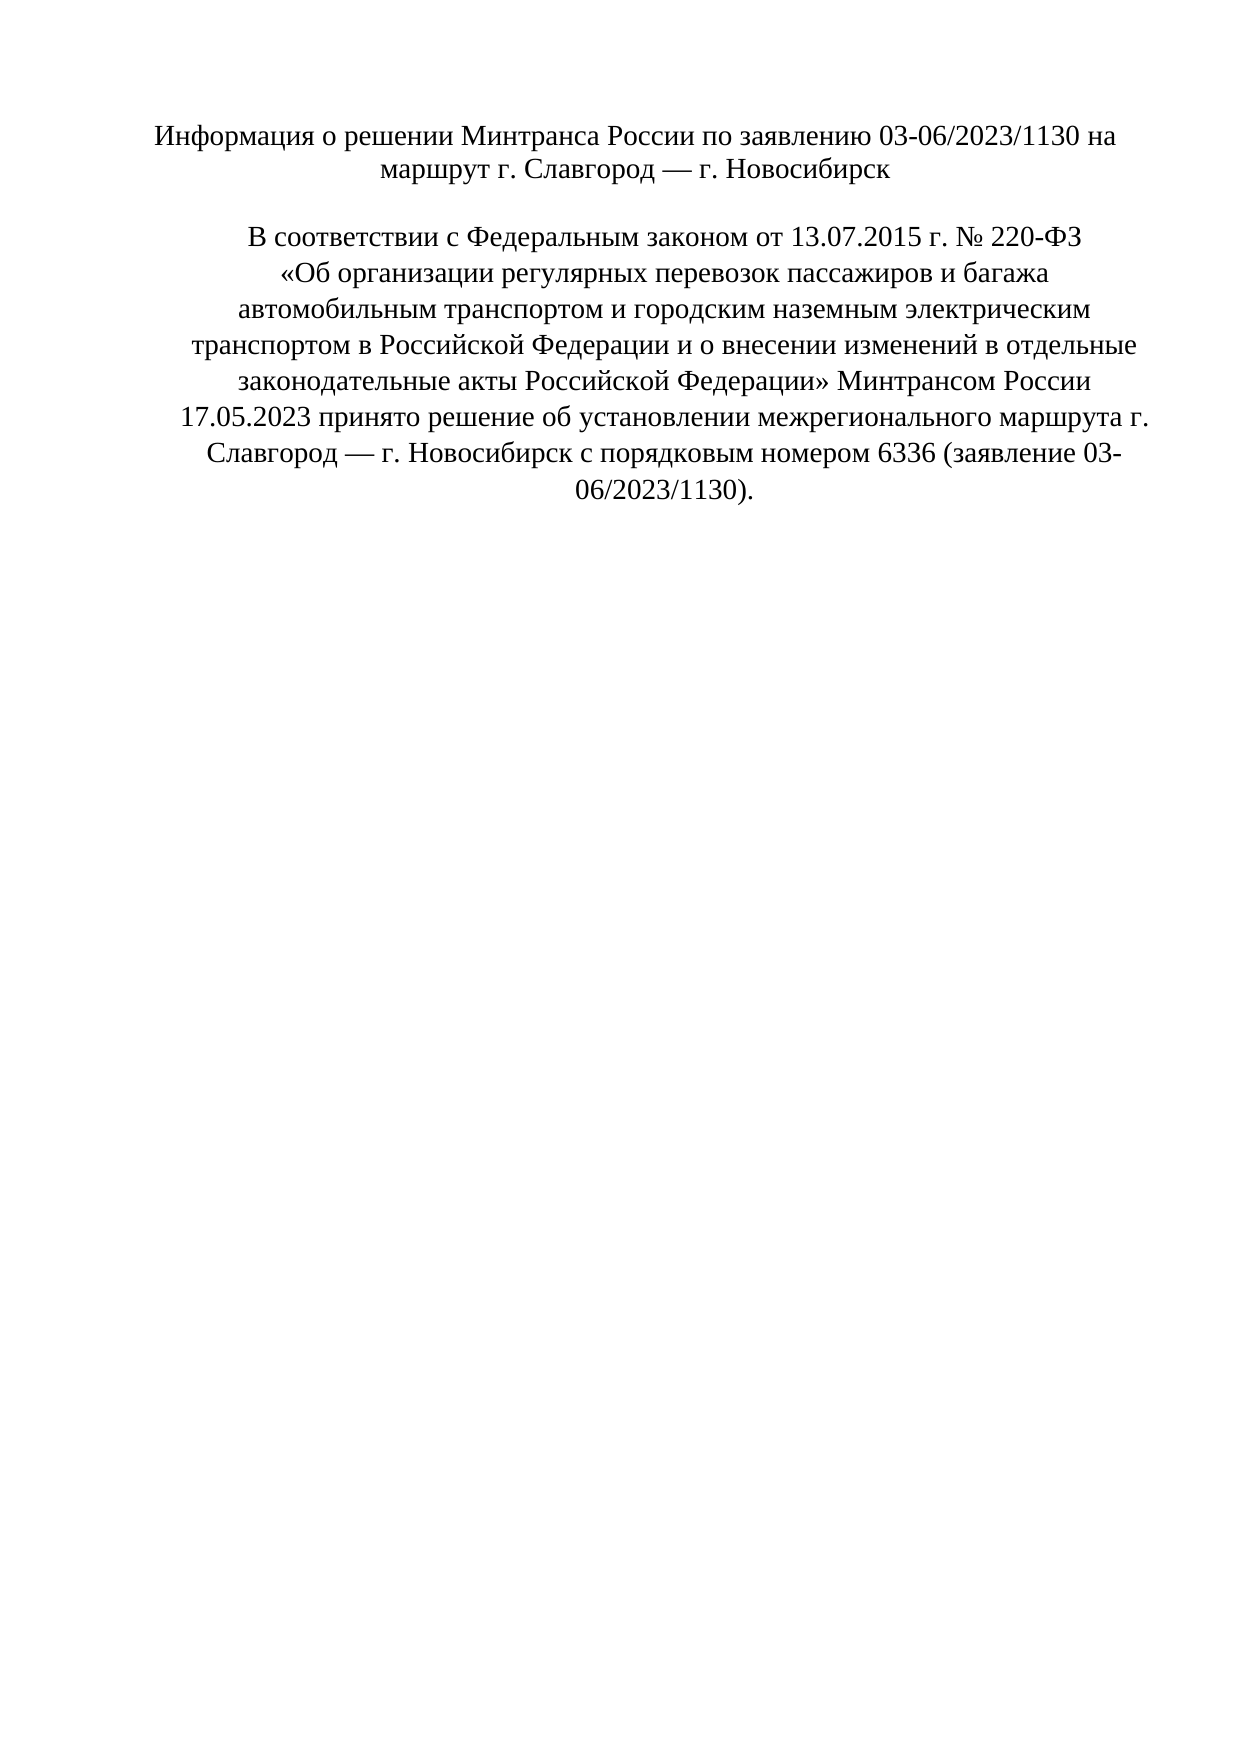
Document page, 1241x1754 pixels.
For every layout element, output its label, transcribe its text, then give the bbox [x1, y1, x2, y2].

text Информация о решении Минтранса России по заявлению 03-06/2023/1130 на маршрут г. Славгород — г. Новосибирск [118, 118, 1152, 185]
text В соответствии с Федеральным законом от 13.07.2015 г. № 220-ФЗ «Об организации регулярных перевозок пассажиров и багажа автомобильным транспортом и городским наземным электрическим транспортом в Российской Федерации и о внесении изменений в отдельные законодательные акты Российской Федерации» Минтрансом России 17.05.2023 принято решение об установлении межрегионального маршрута г. Славгород — г. Новосибирск с порядковым номером 6336 (заявление 03-06/2023/1130). [177, 219, 1152, 505]
